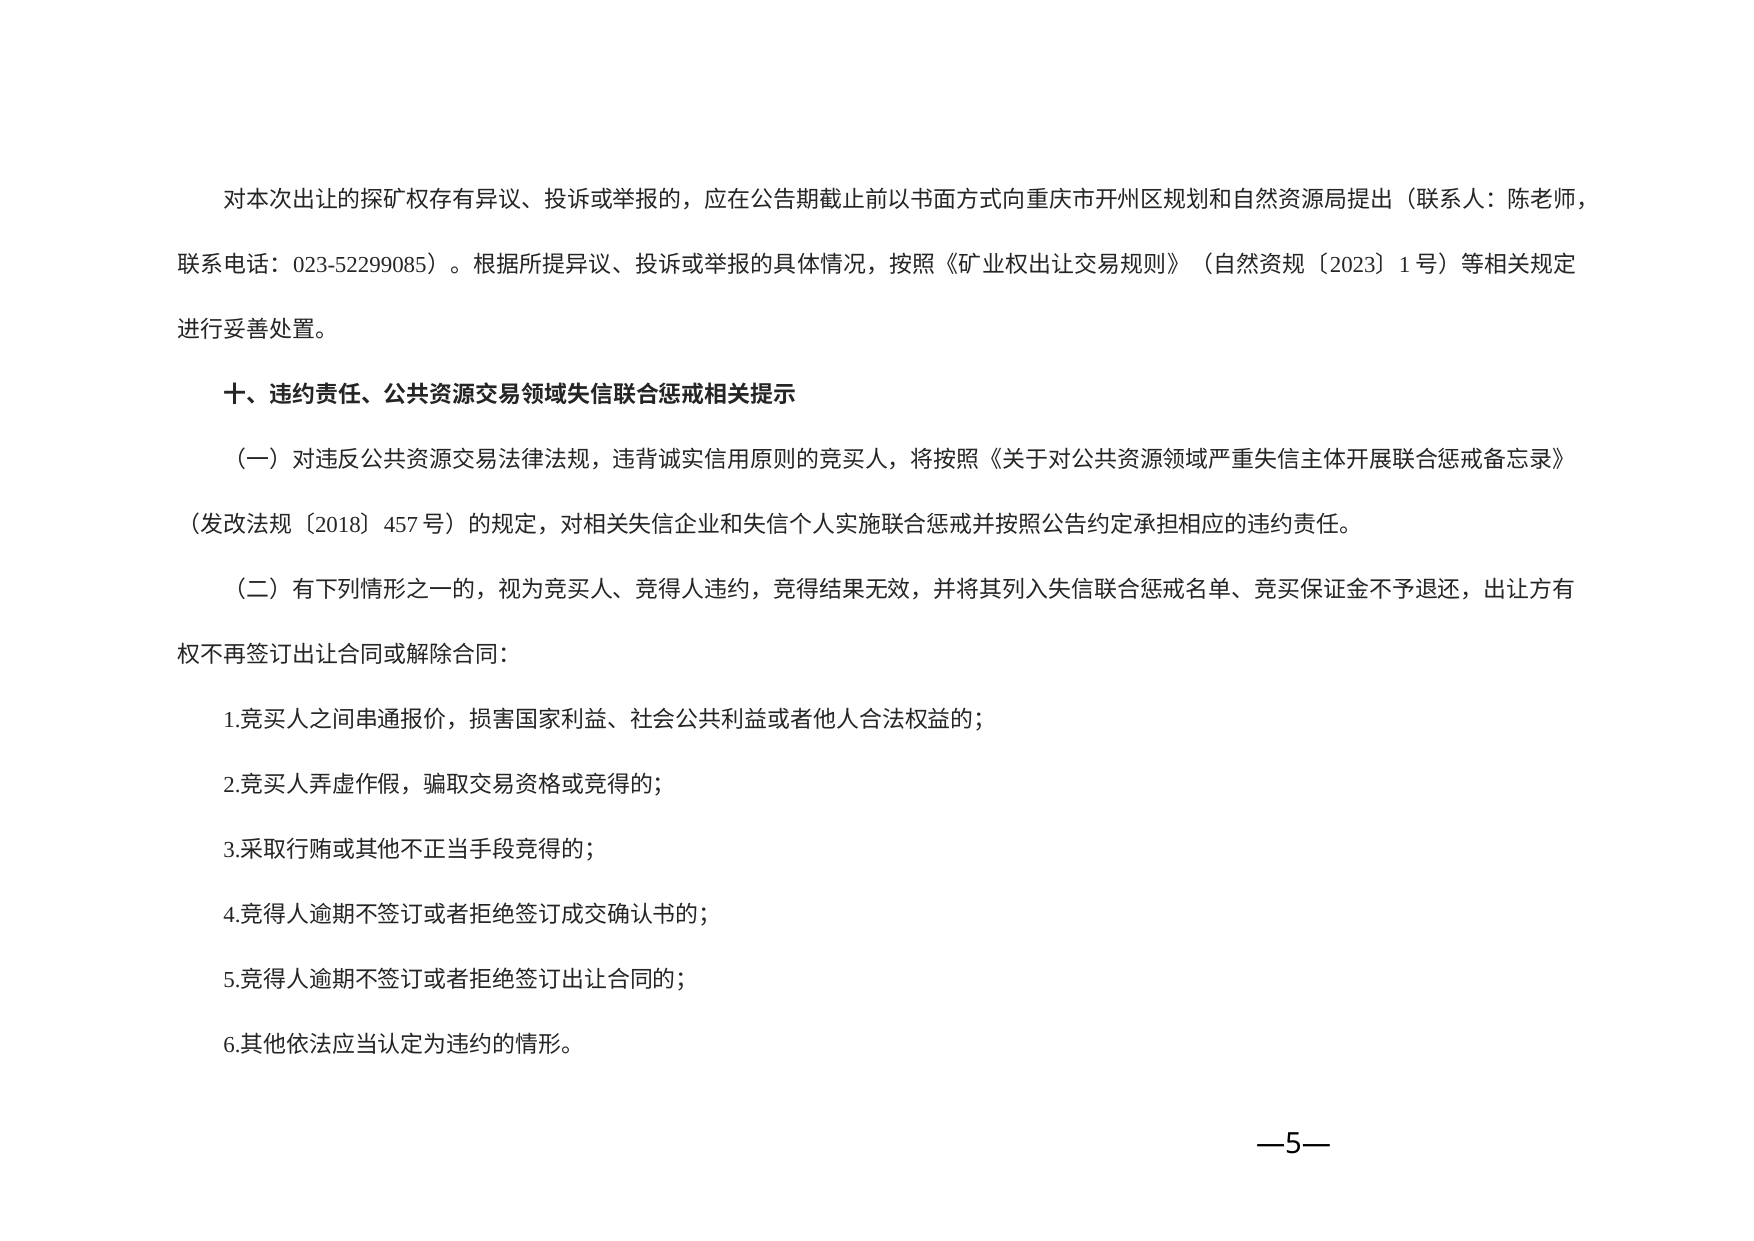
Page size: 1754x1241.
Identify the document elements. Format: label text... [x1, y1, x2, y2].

text 2.竞买人弄虚作假，骗取交易资格或竞得的； [177, 750, 1577, 815]
text 1.竞买人之间串通报价，损害国家利益、社会公共利益或者他人合法权益的； [177, 685, 1577, 750]
text 3.采取行贿或其他不正当手段竞得的； [177, 815, 1577, 880]
text 4.竞得人逾期不签订或者拒绝签订成交确认书的； [177, 880, 1577, 945]
text 对本次出让的探矿权存有异议、投诉或举报的，应在公告期截止前以书面方式向重庆市开州区规划和自然资源局提出（联系人：陈老师，联系电话：023-52299085）。根据所提异议、投诉或举报的具体情况，按照《矿业权出让交易规则》（自然资规〔2023〕1号）等相关规定进行妥善处置。 [177, 165, 1577, 360]
text 5.竞得人逾期不签订或者拒绝签订出让合同的； [177, 945, 1577, 1010]
text （二）有下列情形之一的，视为竞买人、竞得人违约，竞得结果无效，并将其列入失信联合惩戒名单、竞买保证金不予退还，出让方有权不再签订出让合同或解除合同： [177, 555, 1577, 685]
text （一）对违反公共资源交易法律法规，违背诚实信用原则的竞买人，将按照《关于对公共资源领域严重失信主体开展联合惩戒备忘录》（发改法规〔2018〕457号）的规定，对相关失信企业和失信个人实施联合惩戒并按照公告约定承担相应的违约责任。 [177, 425, 1577, 555]
text 十、违约责任、公共资源交易领域失信联合惩戒相关提示 [177, 360, 1577, 425]
text 6.其他依法应当认定为违约的情形。 [177, 1010, 1577, 1075]
